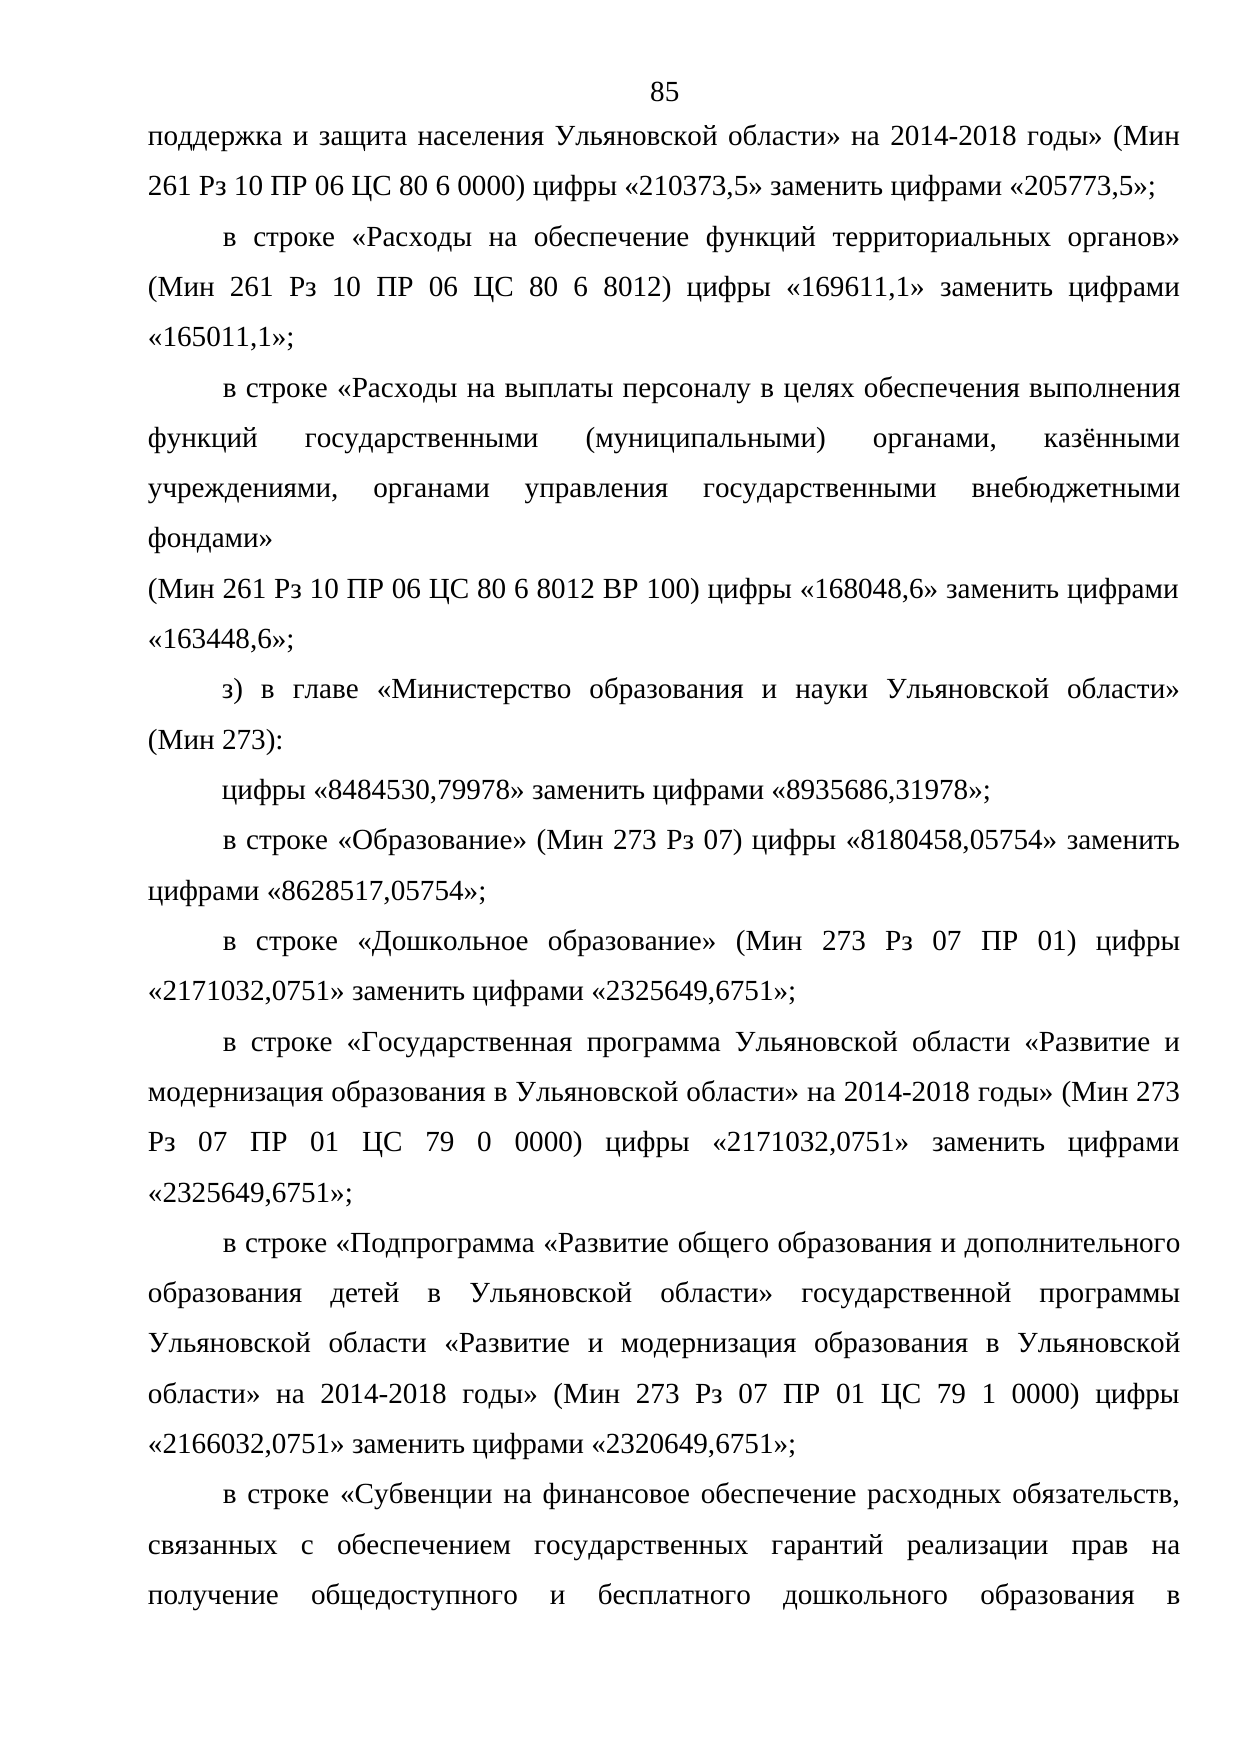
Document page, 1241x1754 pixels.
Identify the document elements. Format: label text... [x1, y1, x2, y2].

text цифры «8484530,79978» заменить цифрами «8935686,31978»; [148, 772, 1181, 806]
text в строке «Подпрограмма «Развитие общего образования и дополнительного образования детей в Ульяновской области» государственной программы Ульяновской области «Развитие и модернизация образования в Ульяновской области» на 2014-2018 годы» (Мин 273 Рз 07 ПР 01 ЦС 79 1 0000) цифры «2166032,0751» заменить цифрами «2320649,6751»; [148, 1225, 1181, 1460]
text в строке «Расходы на выплаты персоналу в целях обеспечения выполнения функций государственными (муниципальными) органами, казёнными учреждениями, органами управления государственными внебюджетными фондами» (Мин 261 Рз 10 ПР 06 ЦС 80 6 8012 ВР 100) цифры «168048,6» заменить цифрами «163448,6»; [148, 370, 1181, 655]
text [148, 1477, 1181, 1611]
text в строке «Государственная программа Ульяновской области «Развитие и модернизация образования в Ульяновской области» на 2014-2018 годы» (Мин 273 Рз 07 ПР 01 ЦС 79 0 0000) цифры «2171032,0751» заменить цифрами «2325649,6751»; [148, 1024, 1181, 1208]
text в строке «Дошкольное образование» (Мин 273 Рз 07 ПР 01) цифры «2171032,0751» заменить цифрами «2325649,6751»; [148, 923, 1181, 1007]
text з) в главе «Министерство образования и науки Ульяновской области» (Мин 273): [148, 672, 1181, 755]
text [148, 118, 1181, 202]
text в строке «Расходы на обеспечение функций территориальных органов» (Мин 261 Рз 10 ПР 06 ЦС 80 6 8012) цифры «169611,1» заменить цифрами «165011,1»; [148, 219, 1181, 353]
text в строке «Образование» (Мин 273 Рз 07) цифры «8180458,05754» заменить цифрами «8628517,05754»; [148, 822, 1181, 906]
